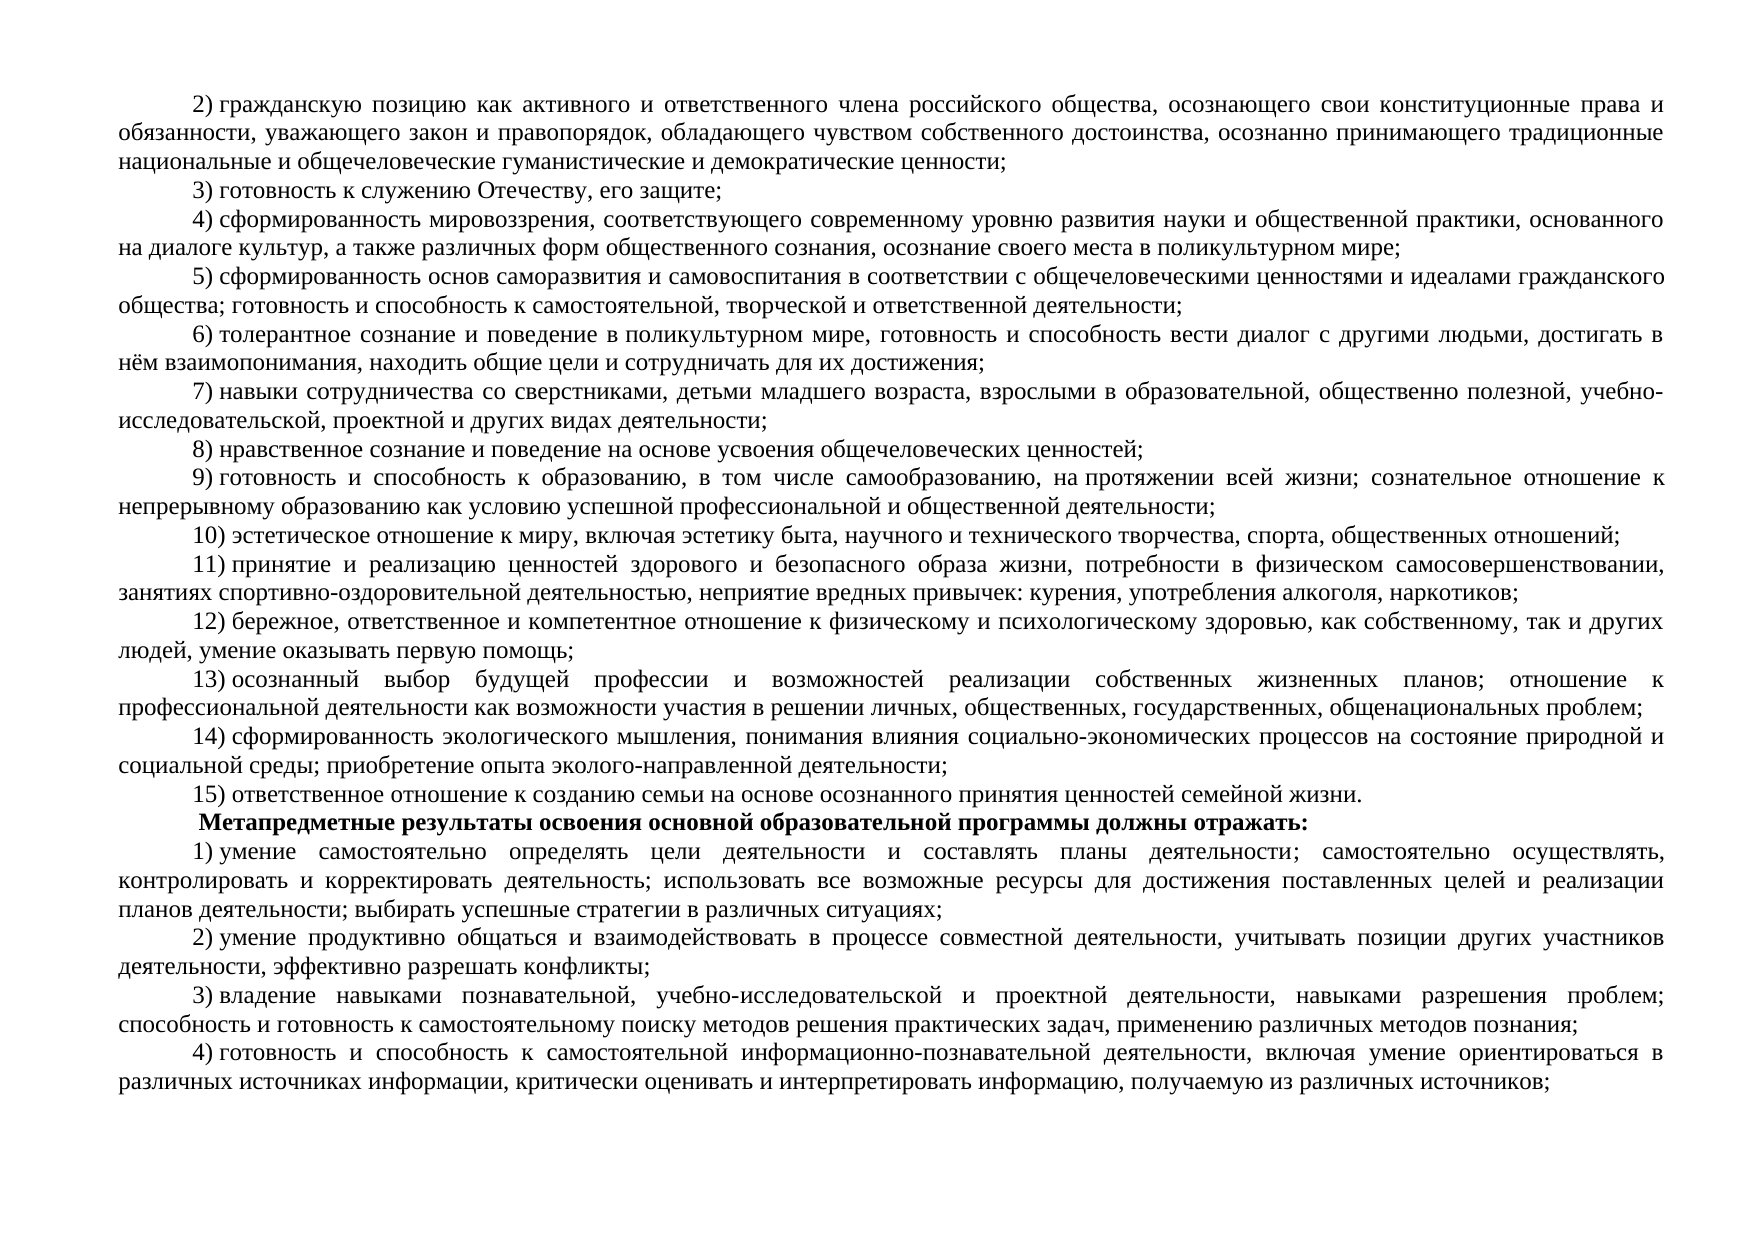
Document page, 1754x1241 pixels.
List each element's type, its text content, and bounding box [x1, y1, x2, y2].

text 7) навыки сотрудничества со сверстниками, детьми младшего возраста, взрослыми в образовательной, общественно полезной, учебно-исследовательской, проектной и других видах деятельности; [118, 376, 1665, 434]
text 9) готовность и способность к образованию, в том числе самообразованию, на протяжении всей жизни; сознательное отношение к непрерывному образованию как условию успешной профессиональной и общественной деятельности; [118, 462, 1665, 520]
text 14) сформированность экологического мышления, понимания влияния социально-экономических процессов на состояние природной и социальной среды; приобретение опыта эколого-направленной деятельности; [118, 721, 1665, 779]
text 3) владение навыками познавательной, учебно-исследовательской и проектной деятельности, навыками разрешения проблем; способность и готовность к самостоятельному поиску методов решения практических задач, применению различных методов познания; [118, 980, 1665, 1037]
text 2) гражданскую позицию как активного и ответственного члена российского общества, осознающего свои конституционные права и обязанности, уважающего закон и правопорядок, обладающего чувством собственного достоинства, осознанно принимающего традиционные национальные и общечеловеческие гуманистические и демократические ценности; [118, 89, 1665, 175]
text 11) принятие и реализацию ценностей здорового и безопасного образа жизни, потребности в физическом самосовершенствовании, занятиях спортивно-оздоровительной деятельностью, неприятие вредных привычек: курения, употребления алкоголя, наркотиков; [118, 549, 1665, 606]
text 4) готовность и способность к самостоятельной информационно-познавательной деятельности, включая умение ориентироваться в различных источниках информации, критически оценивать и интерпретировать информацию, получаемую из различных источников; [118, 1037, 1665, 1095]
text 12) бережное, ответственное и компетентное отношение к физическому и психологическому здоровью, как собственному, так и других людей, умение оказывать первую помощь; [118, 606, 1665, 664]
text Метапредметные результаты освоения основной образовательной программы должны отражать: [118, 807, 1665, 836]
text 5) сформированность основ саморазвития и самовоспитания в соответствии с общечеловеческими ценностями и идеалами гражданского общества; готовность и способность к самостоятельной, творческой и ответственной деятельности; [118, 261, 1665, 319]
text 4) сформированность мировоззрения, соответствующего современному уровню развития науки и общественной практики, основанного на диалоге культур, а также различных форм общественного сознания, осознание своего места в поликультурном мире; [118, 204, 1665, 261]
text 13) осознанный выбор будущей профессии и возможностей реализации собственных жизненных планов; отношение к профессиональной деятельности как возможности участия в решении личных, общественных, государственных, общенациональных проблем; [118, 664, 1665, 721]
text 1) умение самостоятельно определять цели деятельности и составлять планы деятельности; самостоятельно осуществлять, контролировать и корректировать деятельность; использовать все возможные ресурсы для достижения поставленных целей и реализации планов деятельности; выбирать успешные стратегии в различных ситуациях; [118, 836, 1665, 922]
text 15) ответственное отношение к созданию семьи на основе осознанного принятия ценностей семейной жизни. [118, 779, 1665, 807]
text 6) толерантное сознание и поведение в поликультурном мире, готовность и способность вести диалог с другими людьми, достигать в нём взаимопонимания, находить общие цели и сотрудничать для их достижения; [118, 319, 1665, 376]
text 3) готовность к служению Отечеству, его защите; [118, 175, 1665, 204]
text 10) эстетическое отношение к миру, включая эстетику быта, научного и технического творчества, спорта, общественных отношений; [118, 520, 1665, 549]
text 2) умение продуктивно общаться и взаимодействовать в процессе совместной деятельности, учитывать позиции других участников деятельности, эффективно разрешать конфликты; [118, 922, 1665, 980]
text 8) нравственное сознание и поведение на основе усвоения общечеловеческих ценностей; [118, 434, 1665, 462]
